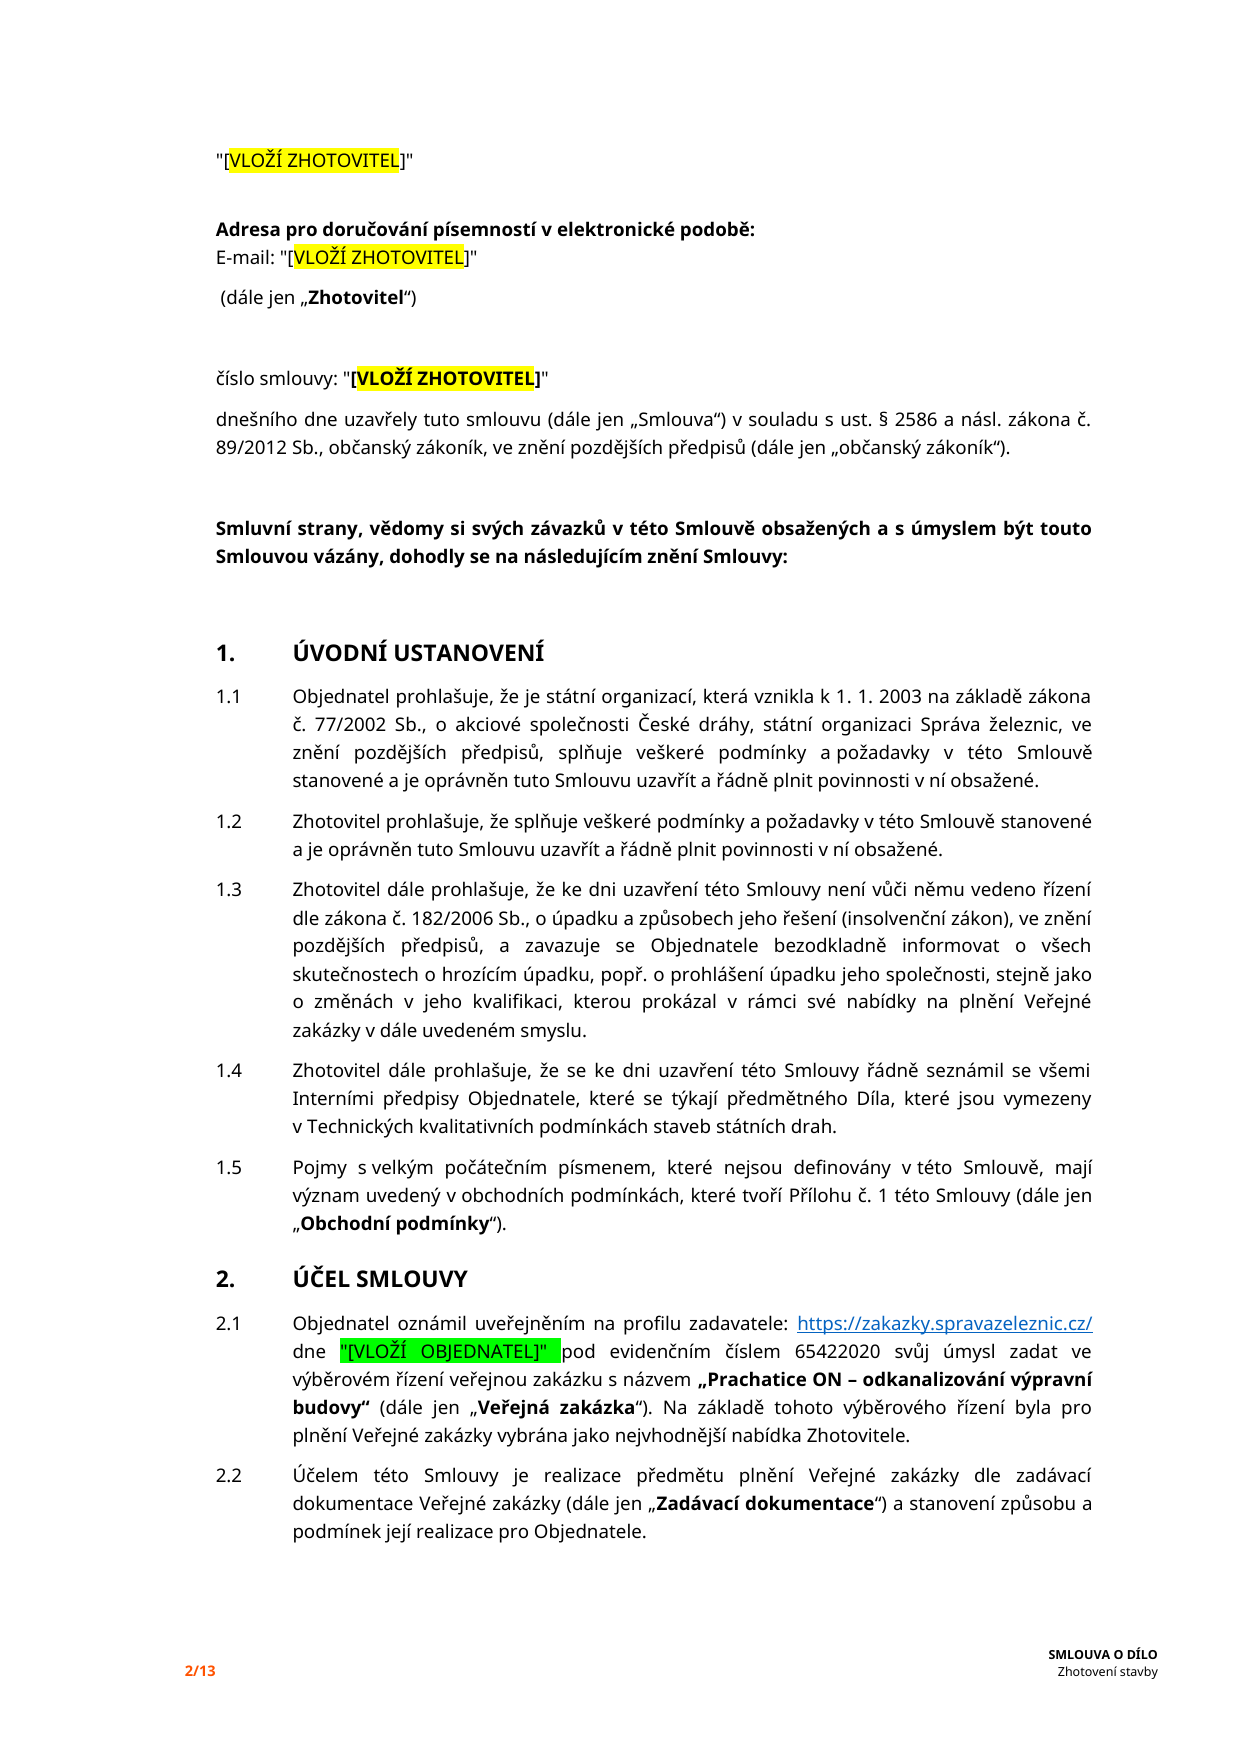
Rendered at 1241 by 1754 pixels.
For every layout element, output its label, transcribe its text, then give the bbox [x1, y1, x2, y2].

text Objednatel prohlašuje, že je státní organizací, která vznikla k 1. 1. 2003 na základě zákona č. 77/2002 Sb., o akciové společnosti České dráhy, státní organizaci Správa železnic, ve znění pozdějších předpisů, splňuje veškeré podmínky a požadavky v této Smlouvě stanovené a je oprávněn tuto Smlouvu uzavřít a řádně plnit povinnosti v ní obsažené. [216, 684, 1093, 793]
text E-mail: "[VLOŽÍ ZHOTOVITEL]" [464, 244, 1093, 269]
text Smluvní strany, vědomy si svých závazků v této Smlouvě obsažených a s úmyslem být touto Smlouvou vázány, dohodly se na následujícím znění Smlouvy: [216, 515, 1093, 569]
text Zhotovitel dále prohlašuje, že se ke dni uzavření této Smlouvy řádně seznámil se všemi Interními předpisy Objednatele, které se týkají předmětného Díla, které jsou vymezeny v Technických kvalitativních podmínkách staveb státních drah. [216, 1057, 1093, 1139]
text Zhotovitel prohlašuje, že splňuje veškeré podmínky a požadavky v této Smlouvě stanovené a je oprávněn tuto Smlouvu uzavřít a řádně plnit povinnosti v ní obsažené. [216, 808, 1093, 862]
text číslo smlouvy: "[VLOŽÍ ZHOTOVITEL]" [216, 366, 357, 391]
text ÚČEL SMLOUVY [216, 1263, 1093, 1294]
text Adresa pro doručování písemností v elektronické podobě: [216, 216, 1093, 242]
text "[VLOŽÍ ZHOTOVITEL]" [216, 147, 1093, 173]
text Pojmy s velkým počátečním písmenem, které nejsou definovány v této Smlouvě, mají význam uvedený v obchodních podmínkách, které tvoří Přílohu č. 1 této Smlouvy (dále jen „Obchodní podmínky“). [216, 1154, 1093, 1236]
text Zhotovitel dále prohlašuje, že ke dni uzavření této Smlouvy není vůči němu vedeno řízení dle zákona č. 182/2006 Sb., o úpadku a způsobech jeho řešení (insolvenční zákon), ve znění pozdějších předpisů, a zavazuje se Objednatele bezodkladně informovat o všech skutečnostech o hrozícím úpadku, popř. o prohlášení úpadku jeho společnosti, stejně jako o změnách v jeho kvalifikaci, kterou prokázal v rámci své nabídky na plnění Veřejné zakázky v dále uvedeném smyslu. [216, 877, 1093, 1042]
text číslo smlouvy: "[VLOŽÍ ZHOTOVITEL]" [534, 366, 1093, 391]
text Účelem této Smlouvy je realizace předmětu plnění Veřejné zakázky dle zadávací dokumentace Veřejné zakázky (dále jen „Zadávací dokumentace“) a stanovení způsobu a podmínek její realizace pro Objednatele. [216, 1462, 1093, 1544]
text Objednatel oznámil uveřejněním na profilu zadavatele: https://zakazky.spravazeleznic.cz/ dne pod evidenčním číslem 65422020 svůj úmysl zadat ve výběrovém řízení veřejnou zakázku s názvem „Prachatice ON – odkanalizování výpravní budovy“ (dále jen „Veřejná zakázka“). Na základě tohoto výběrového řízení byla pro plnění Veřejné zakázky vybrána jako nejvhodnější nabídka Zhotovitele. [216, 1310, 1093, 1447]
text ÚVODNÍ USTANOVENÍ [216, 637, 1093, 668]
text E-mail: "[VLOŽÍ ZHOTOVITEL]" [216, 244, 294, 269]
text (dále jen „Zhotovitel“) [216, 284, 1093, 310]
text dnešního dne uzavřely tuto smlouvu (dále jen „Smlouva“) v souladu s ust. § 2586 a násl. zákona č. 89/2012 Sb., občanský zákoník, ve znění pozdějších předpisů (dále jen „občanský zákoník“). [216, 406, 1093, 460]
